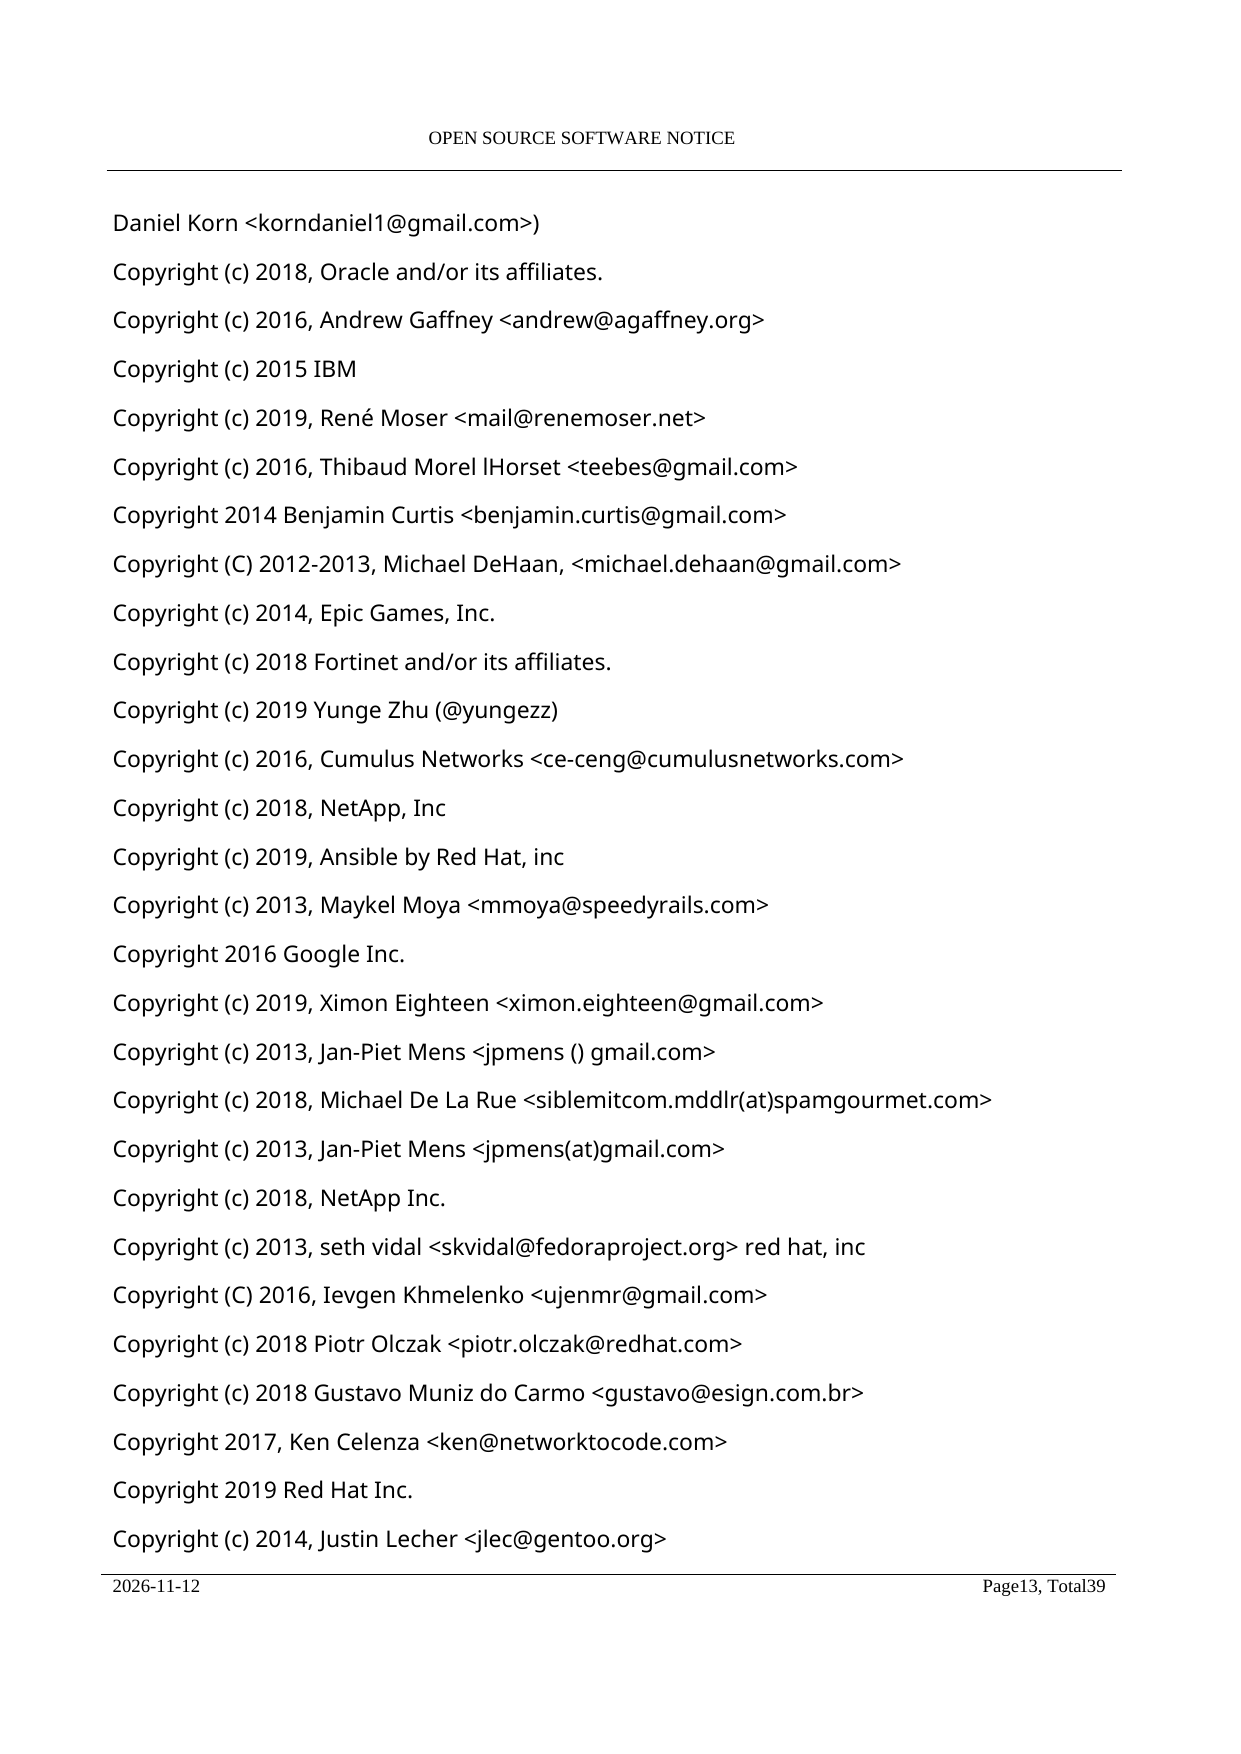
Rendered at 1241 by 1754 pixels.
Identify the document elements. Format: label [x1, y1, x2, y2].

text [112, 206, 1128, 1555]
